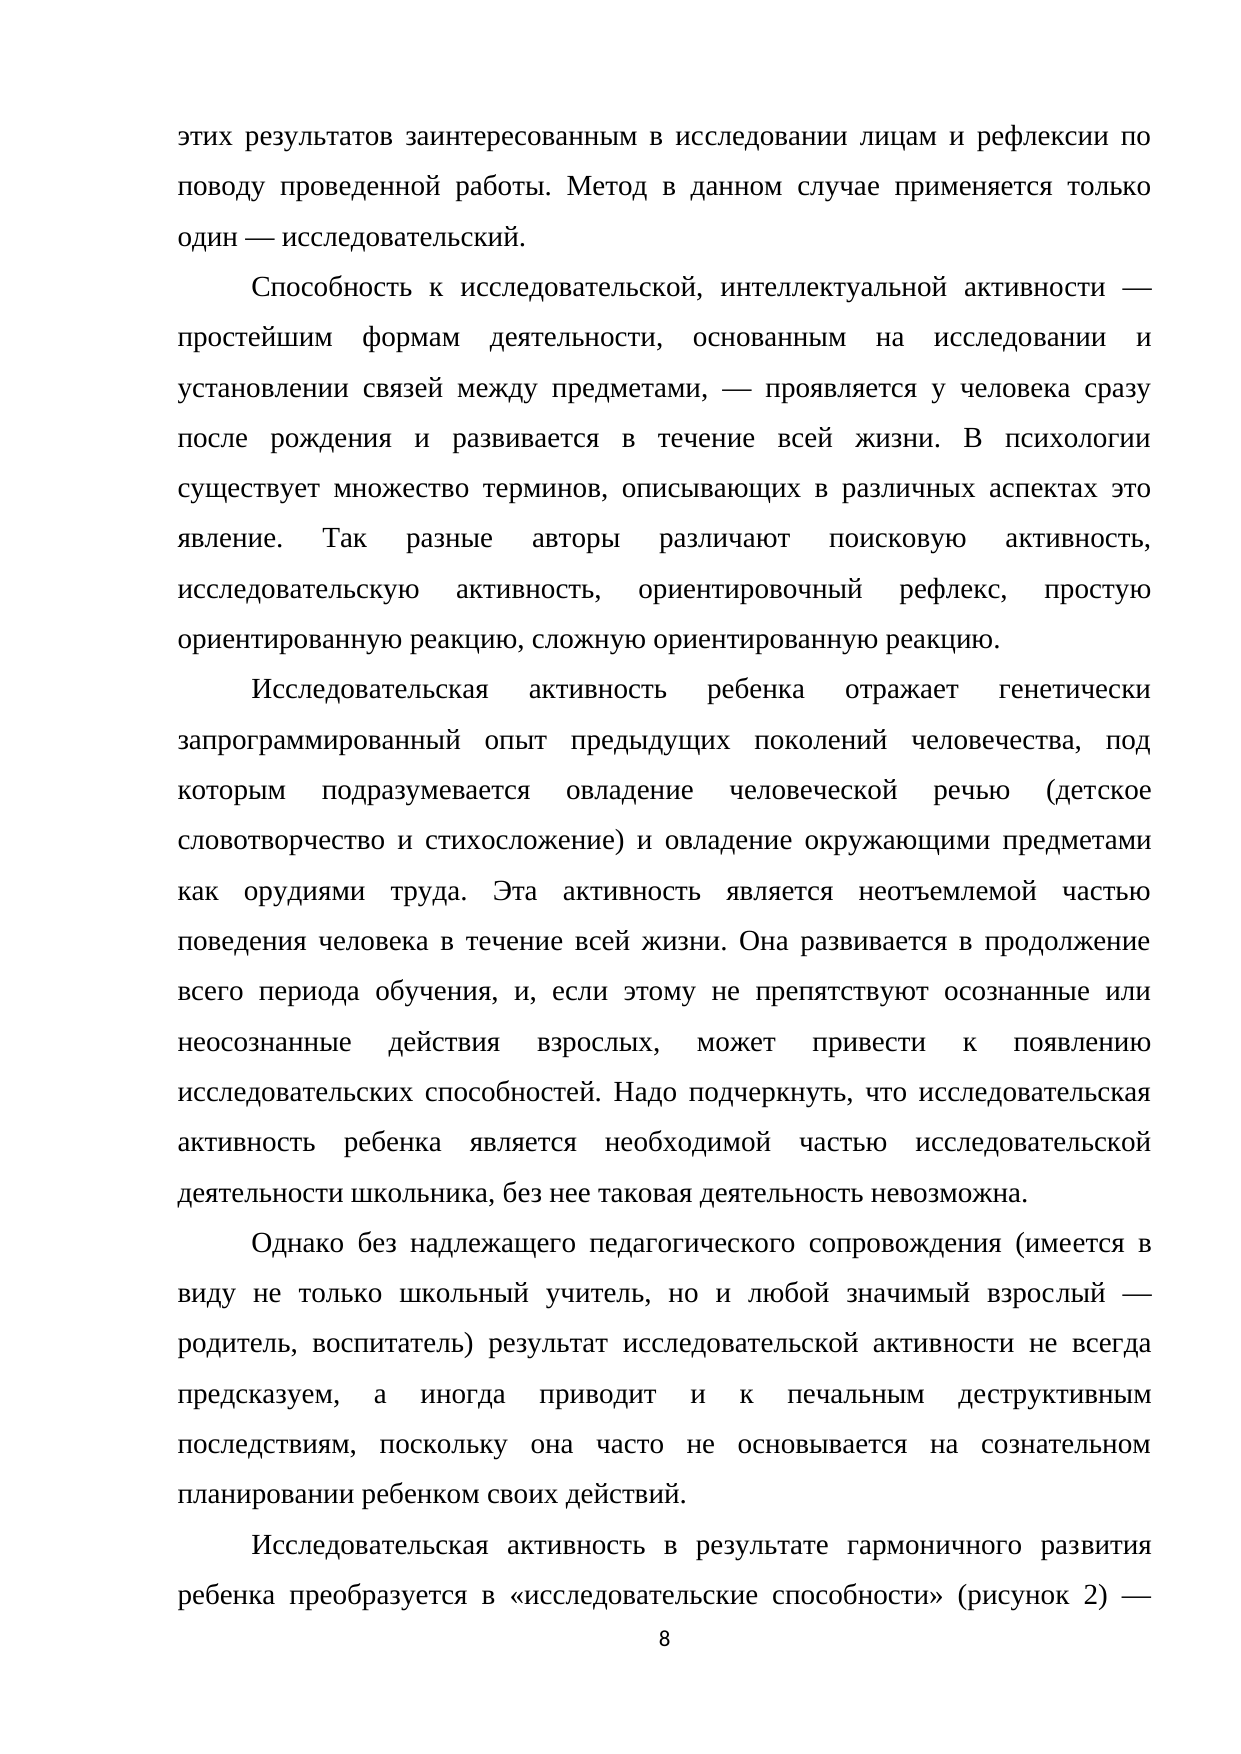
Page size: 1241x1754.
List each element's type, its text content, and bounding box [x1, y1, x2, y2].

text Способность к исследовательской, интеллектуальной активности — простейшим формам деятельности, основанным на исследовании и установлении связей между предметами, — проявляется у человека сразу после рождения и развивается в течение всей жизни. В психологии существует множество терминов, описывающих в различных аспектах это явление. Так разные авторы различают поисковую активность, исследовательскую активность, ориентировочный рефлекс, простую ориентированную реакцию, сложную ориентированную реакцию. [177, 269, 1152, 655]
text Исследовательская активность ребенка отражает генетически запрограммированный опыт предыдущих поколений человечества, под которым подразумевается овладение человеческой речью (детское словотворчество и стихосложение) и овладение окружающими предметами как орудиями труда. Эта активность является неотъемлемой частью поведения человека в течение всей жизни. Она развивается в продолжение всего периода обучения, и, если этому не препятствуют осознанные или неосознанные действия взрослых, может привести к появлению исследовательских способностей. Надо подчеркнуть, что исследовательская активность ребенка является необходимой частью исследовательской деятельности школьника, без нее таковая деятельность невозможна. [177, 672, 1152, 1208]
text Однако без надлежащего педагогического сопровождения (имеется в виду не только школьный учитель, но и любой значимый взрослый — родитель, воспитатель) результат исследовательской активности не всегда предсказуем, а иногда приводит и к печальным деструктивным последствиям, поскольку она часто не основывается на сознательном планировании ребенком своих действий. [177, 1225, 1152, 1510]
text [177, 1527, 1152, 1611]
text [177, 118, 1152, 252]
